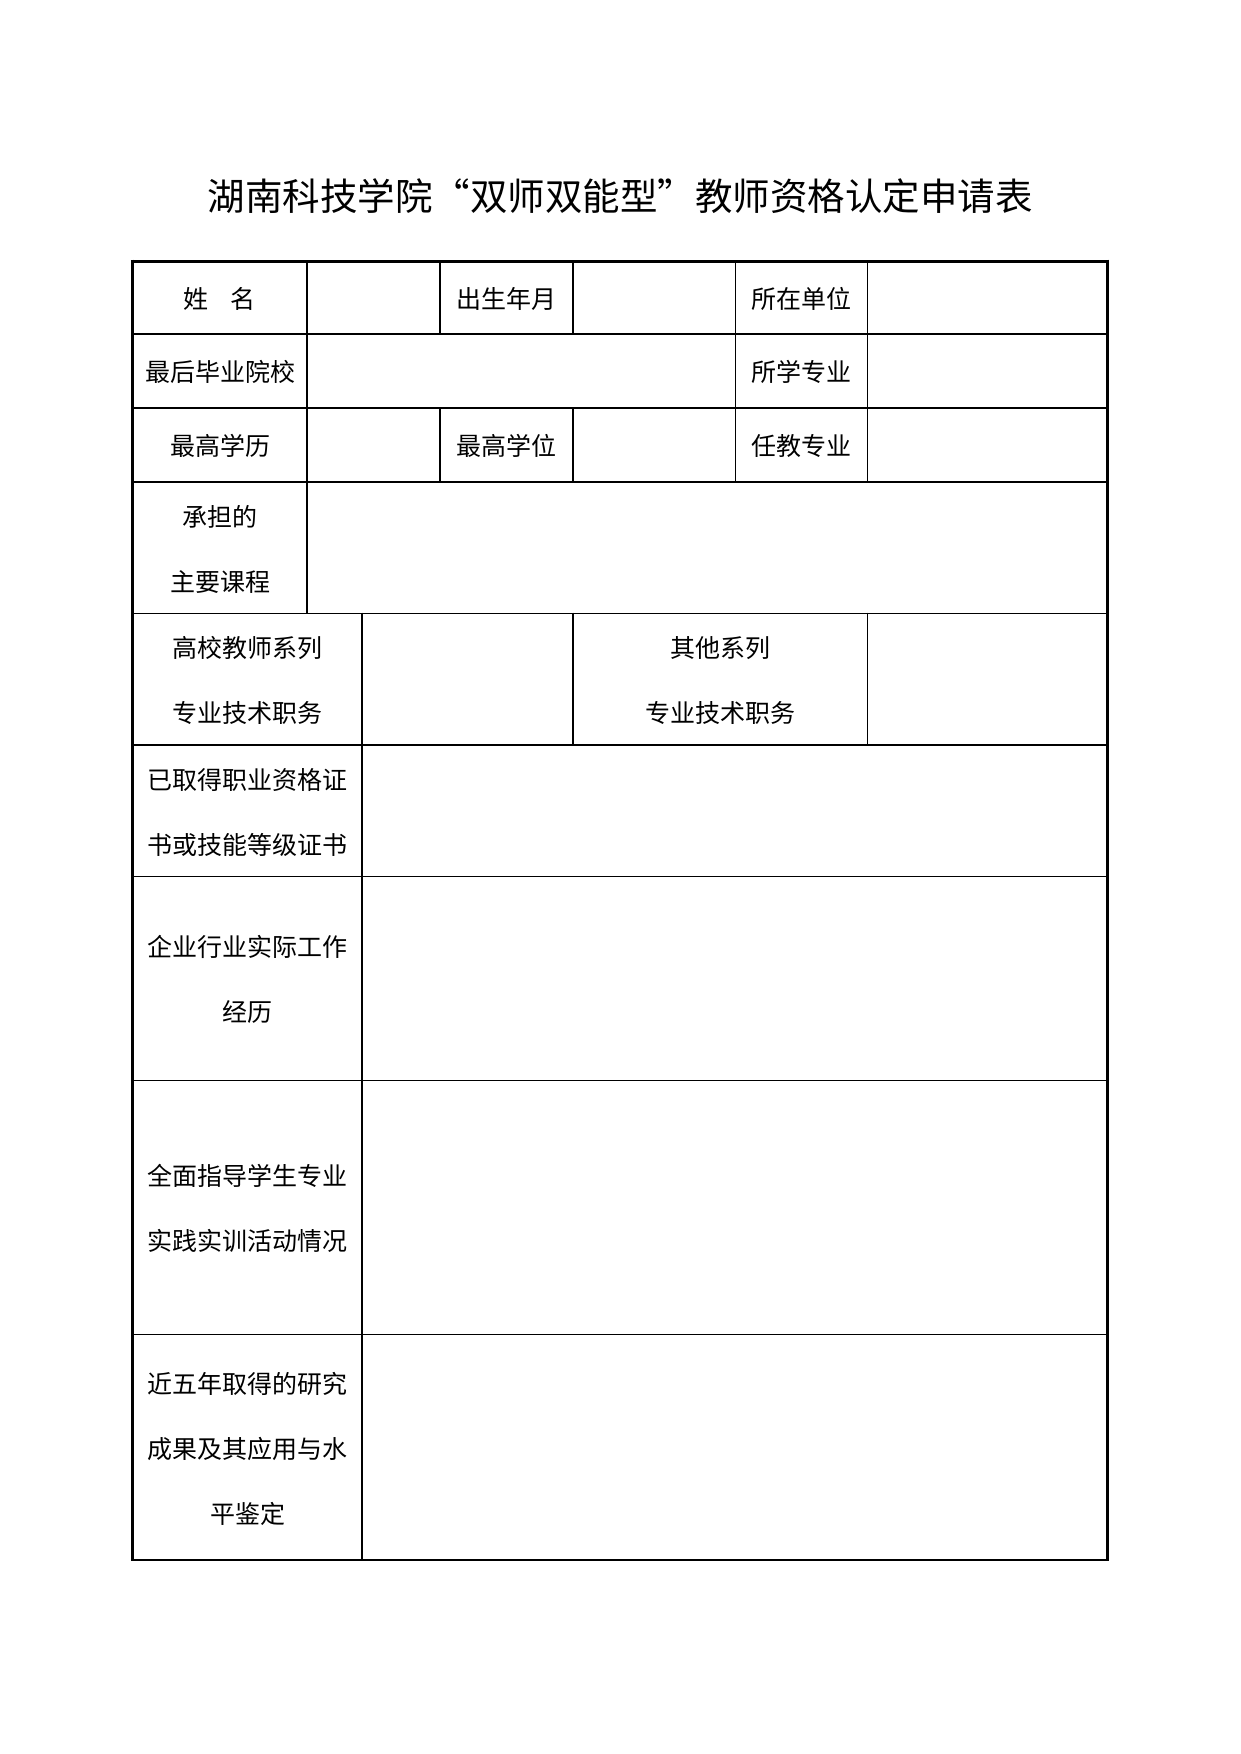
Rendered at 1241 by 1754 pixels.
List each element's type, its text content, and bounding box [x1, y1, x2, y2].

table_cell 企业行业实际工作经历 [134, 877, 361, 1079]
table_cell [363, 1335, 1106, 1559]
table_cell 承担的 主要课程 [134, 483, 306, 613]
table_cell [363, 877, 1106, 1079]
table_cell 其他系列 专业技术职务 [574, 614, 867, 744]
table_cell 所学专业 [736, 335, 867, 407]
table_cell 最高学历 [134, 409, 306, 481]
table_cell [363, 614, 572, 744]
table_cell 最高学位 [441, 409, 572, 481]
table_cell [308, 483, 1106, 613]
table_cell 近五年取得的研究成果及其应用与水平鉴定 [134, 1335, 361, 1559]
table_header [868, 263, 1106, 333]
table_cell 最后毕业院校 [134, 335, 306, 407]
table_cell [308, 409, 439, 481]
text 湖南科技学院“双师双能型”教师资格认定申请表 [187, 162, 1053, 227]
table_cell [363, 746, 1106, 876]
table_header 姓 名 [134, 263, 306, 333]
table_cell 高校教师系列 专业技术职务 [134, 614, 361, 744]
table_cell [868, 335, 1106, 407]
table_cell [363, 1081, 1106, 1334]
table_cell [868, 409, 1106, 481]
table_cell [308, 335, 735, 407]
table_cell [574, 409, 735, 481]
table_header 所在单位 [736, 263, 867, 333]
table_cell [868, 614, 1106, 744]
table_header 出生年月 [441, 263, 572, 333]
table_cell 任教专业 [736, 409, 867, 481]
table_cell 已取得职业资格证书或技能等级证书 [134, 746, 361, 876]
table_cell 全面指导学生专业实践实训活动情况 [134, 1081, 361, 1334]
table_header [308, 263, 439, 333]
table_header [574, 263, 735, 333]
